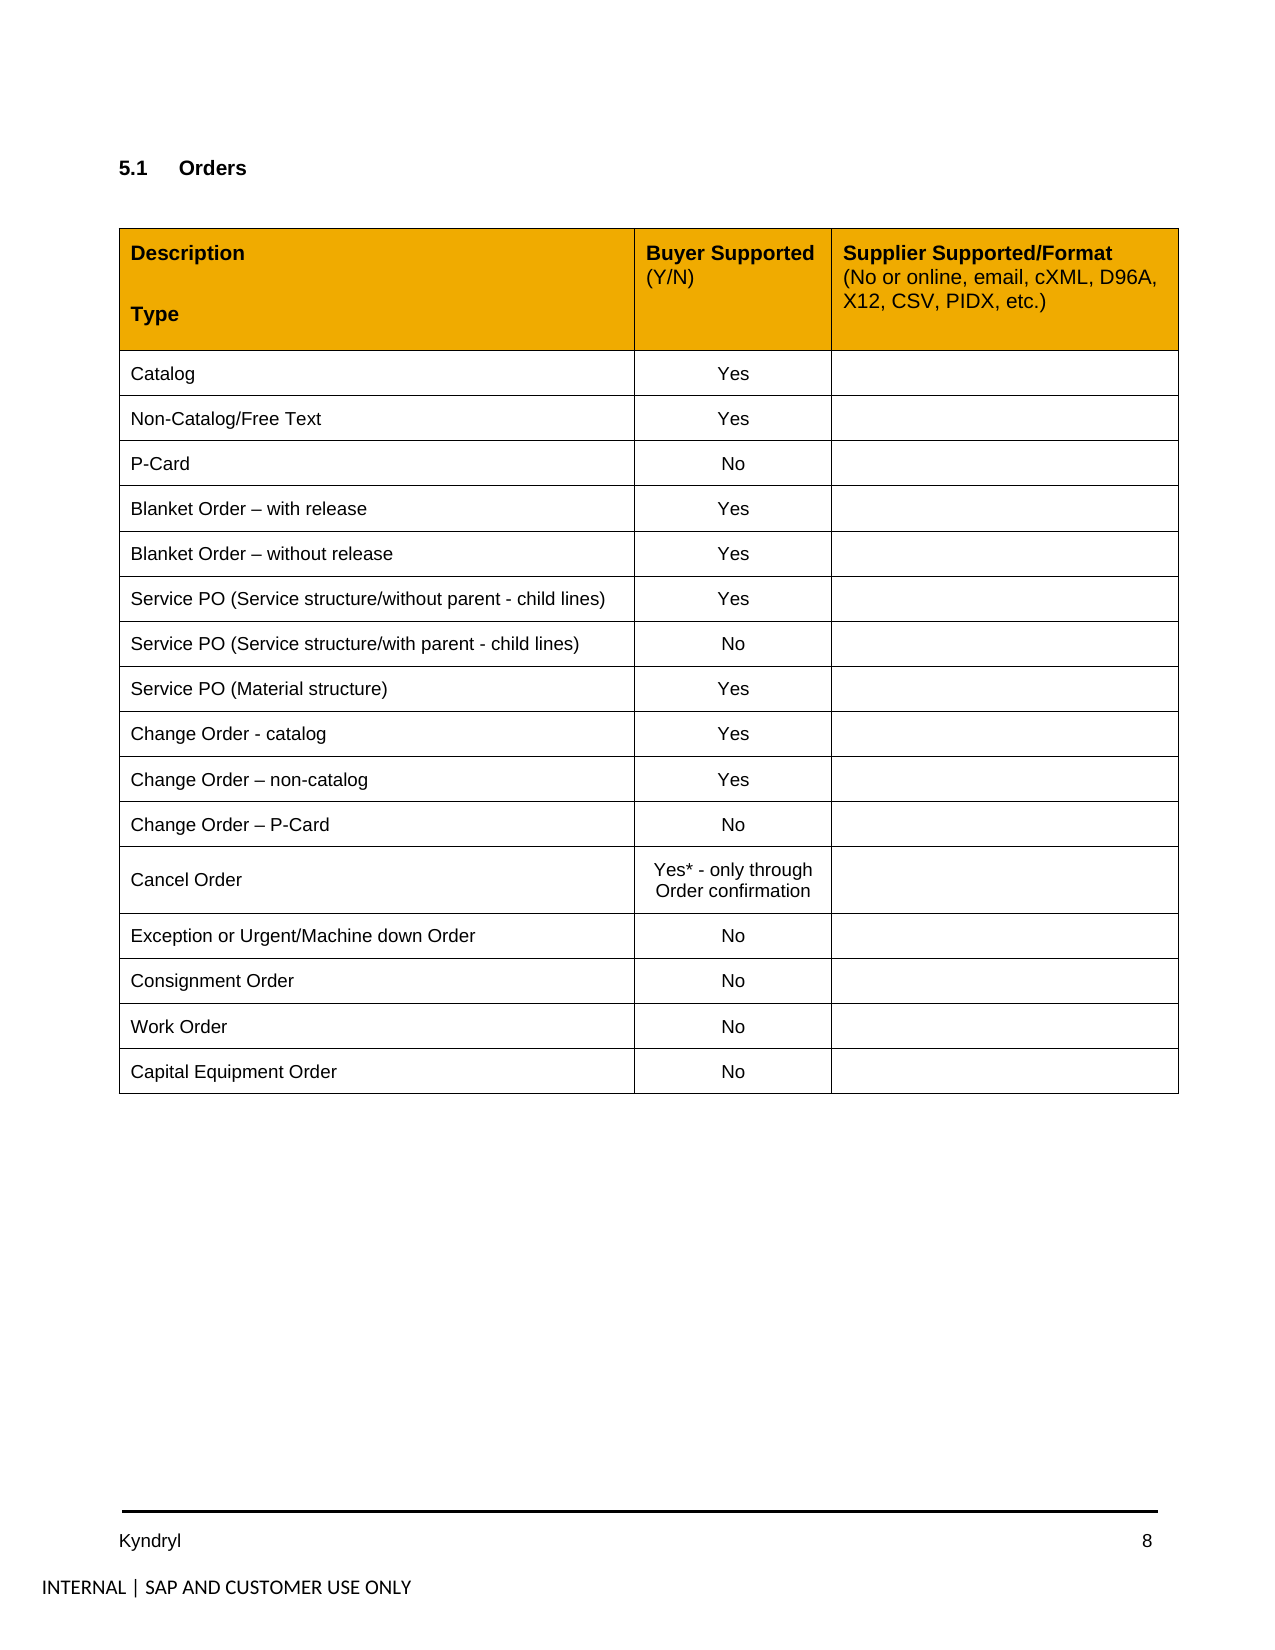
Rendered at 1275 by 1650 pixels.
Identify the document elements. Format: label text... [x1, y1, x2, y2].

table_cell No [635, 1004, 831, 1048]
table_cell No [635, 802, 831, 846]
table_cell Consignment Order [120, 959, 634, 1003]
table_cell Yes [635, 351, 831, 395]
subtitle Orders [118, 156, 1156, 180]
table_cell [832, 532, 1178, 576]
table_cell Change Order - catalog [120, 712, 634, 756]
table_cell [832, 757, 1178, 801]
table_cell Change Order – P-Card [120, 802, 634, 846]
table_cell Exception or Urgent/Machine down Order [120, 914, 634, 958]
table_cell Catalog [120, 351, 634, 395]
table_cell [832, 351, 1178, 395]
table_cell P-Card [120, 441, 634, 485]
table_cell Yes [635, 712, 831, 756]
table_cell [832, 847, 1178, 913]
table_cell [832, 396, 1178, 440]
table_cell No [635, 622, 831, 666]
table_cell Cancel Order [120, 847, 634, 913]
table_cell [832, 667, 1178, 711]
table_cell Blanket Order – without release [120, 532, 634, 576]
table_cell Service PO (Service structure/without parent - child lines) [120, 577, 634, 621]
table_cell Capital Equipment Order [120, 1049, 634, 1093]
table_cell Yes [635, 532, 831, 576]
table_cell Non-Catalog/Free Text [120, 396, 634, 440]
table_cell Yes* - only through Order confirmation [635, 847, 831, 913]
table_cell Blanket Order – with release [120, 486, 634, 531]
table_cell Change Order – non-catalog [120, 757, 634, 801]
table_cell [832, 622, 1178, 666]
table_cell [832, 959, 1178, 1003]
table_cell Yes [635, 757, 831, 801]
table_cell Work Order [120, 1004, 634, 1048]
table_cell [832, 914, 1178, 958]
table_cell [832, 486, 1178, 531]
table_header Supplier Supported/Format (No or online, email, cXML, D96A, X12, CSV, PIDX, etc.) [832, 229, 1178, 350]
table_cell Yes [635, 396, 831, 440]
table_header Buyer Supported (Y/N) [635, 229, 831, 350]
table_cell [832, 577, 1178, 621]
table_cell [832, 802, 1178, 846]
table_cell No [635, 914, 831, 958]
table_cell No [635, 441, 831, 485]
table_cell [832, 1004, 1178, 1048]
table_cell Yes [635, 667, 831, 711]
table_cell Service PO (Material structure) [120, 667, 634, 711]
table_cell Service PO (Service structure/with parent - child lines) [120, 622, 634, 666]
table_cell No [635, 1049, 831, 1093]
table_cell [832, 1049, 1178, 1093]
table_cell [832, 441, 1178, 485]
table_cell Yes [635, 486, 831, 531]
table_header Description Type [120, 229, 634, 350]
table_cell [832, 712, 1178, 756]
table_cell Yes [635, 577, 831, 621]
table_cell No [635, 959, 831, 1003]
